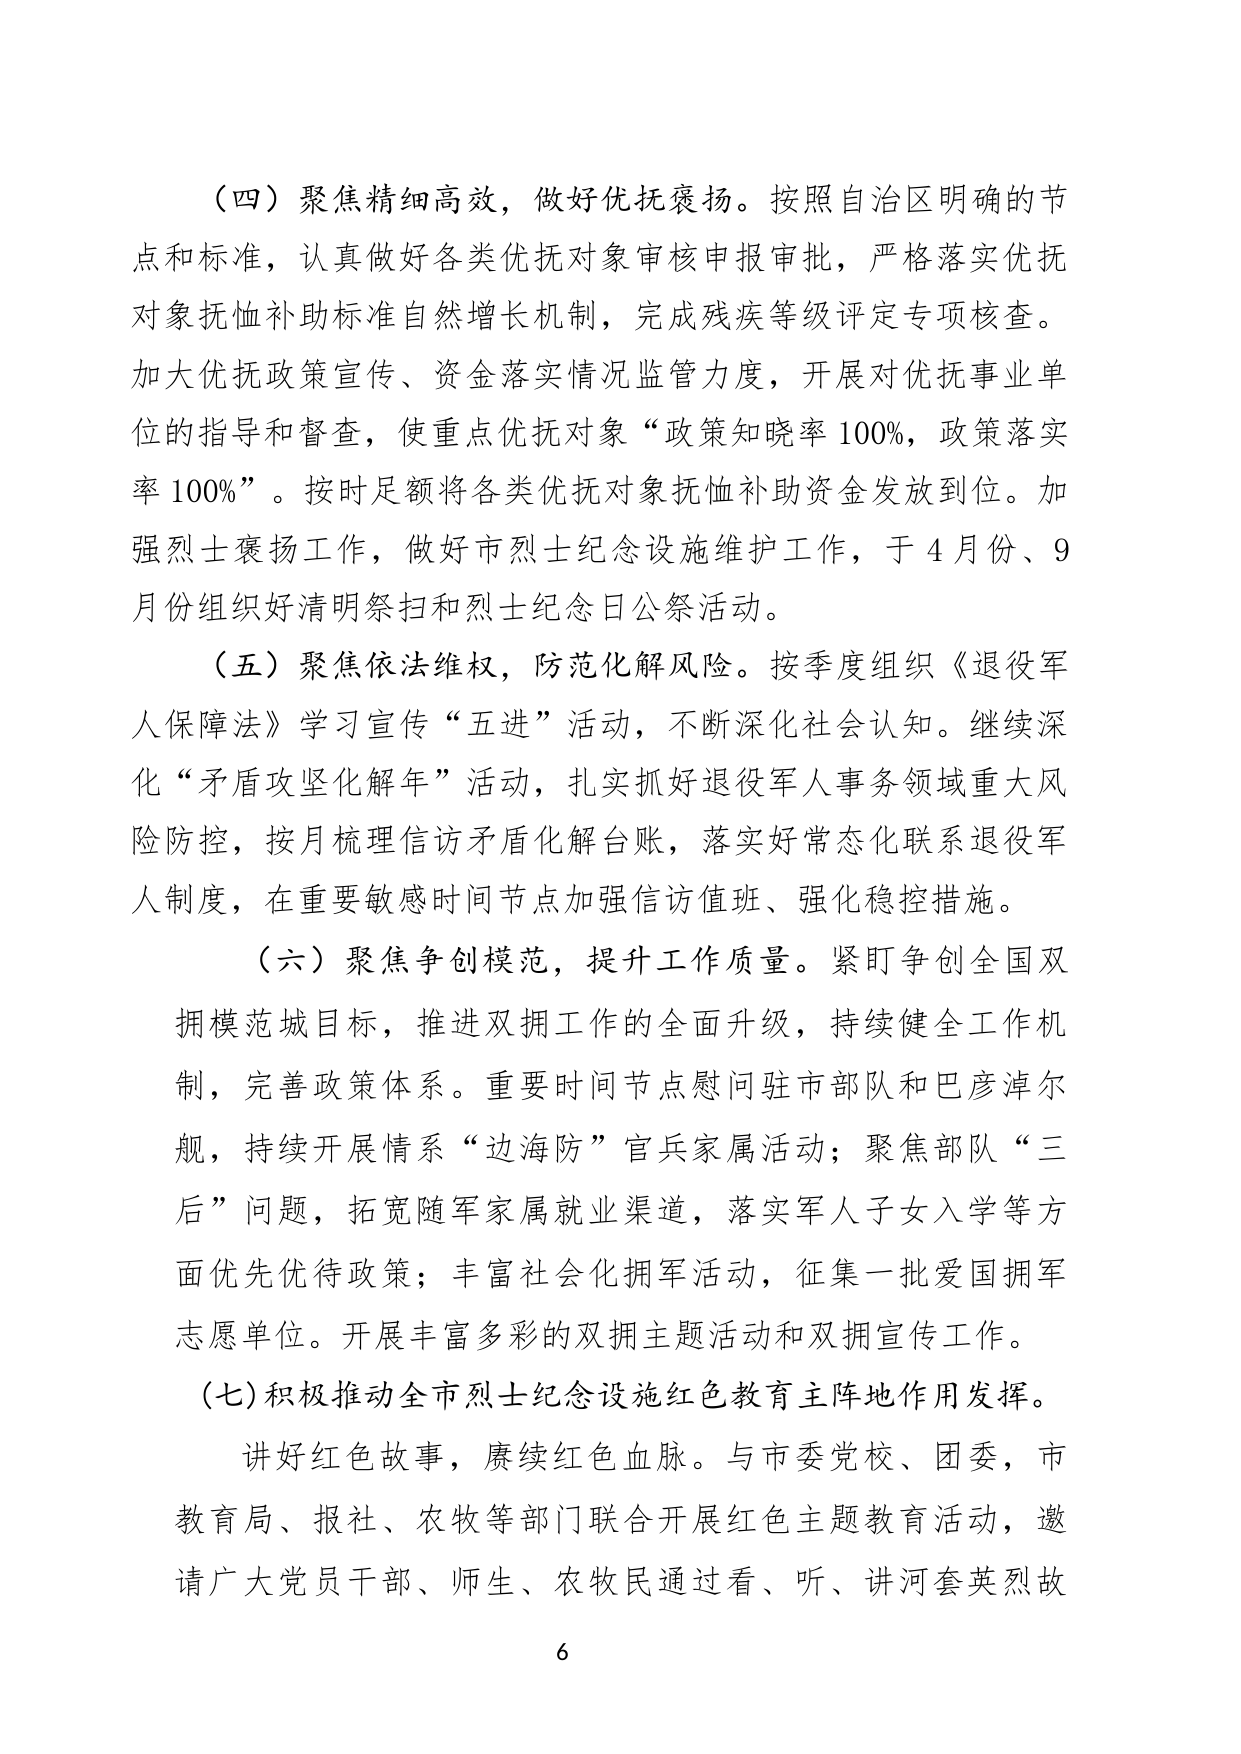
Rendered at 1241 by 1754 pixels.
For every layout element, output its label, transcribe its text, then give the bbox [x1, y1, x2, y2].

list （五）聚焦依法维权，防范化解风险。按季度组织《退役军人保障法》学习宣传“五进”活动，不断深化社会认知。继续深化“矛盾攻坚化解年”活动，扎实抓好退役军人事务领域重大风险防控，按月梳理信访矛盾化解台账，落实好常态化联系退役军人制度，在重要敏感时间节点加强信访值班、强化稳控措施。 [129, 631, 1070, 923]
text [173, 1419, 1070, 1606]
list (七)积极推动全市烈士纪念设施红色教育主阵地作用发挥。 [129, 1360, 1070, 1419]
list （四）聚焦精细高效，做好优抚褒扬。按照自治区明确的节点和标准，认真做好各类优抚对象审核申报审批，严格落实优抚对象抚恤补助标准自然增长机制，完成残疾等级评定专项核查。加大优抚政策宣传、资金落实情况监管力度，开展对优抚事业单位的指导和督查，使重点优抚对象“政策知晓率100%，政策落实率100%”。按时足额将各类优抚对象抚恤补助资金发放到位。加强烈士褒扬工作，做好市烈士纪念设施维护工作，于4月份、9月份组织好清明祭扫和烈士纪念日公祭活动。 [129, 164, 1070, 631]
text （六）聚焦争创模范，提升工作质量。紧盯争创全国双拥模范城目标，推进双拥工作的全面升级，持续健全工作机制，完善政策体系。重要时间节点慰问驻市部队和巴彦淖尔舰，持续开展情系“边海防”官兵家属活动；聚焦部队“三后”问题，拓宽随军家属就业渠道，落实军人子女入学等方面优先优待政策；丰富社会化拥军活动，征集一批爱国拥军志愿单位。开展丰富多彩的双拥主题活动和双拥宣传工作。 [173, 923, 1070, 1360]
